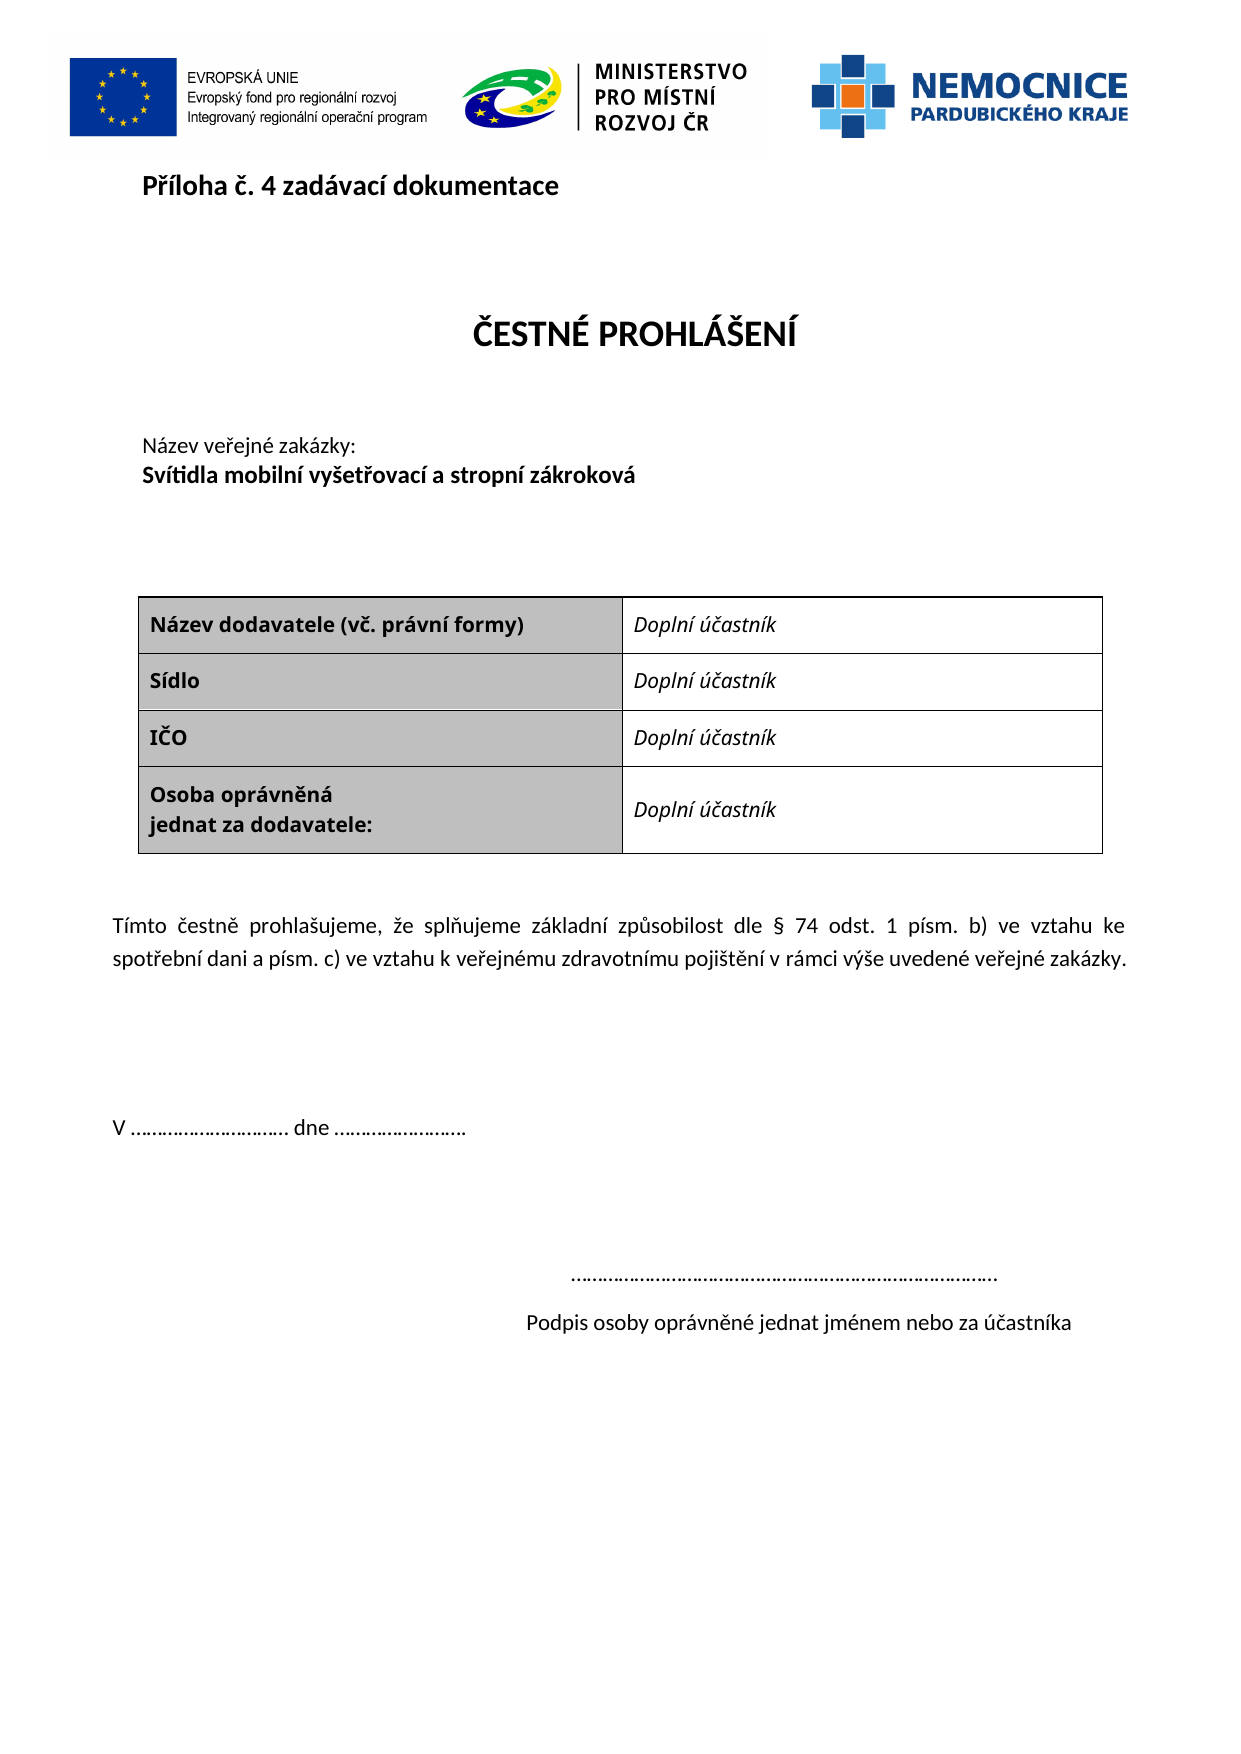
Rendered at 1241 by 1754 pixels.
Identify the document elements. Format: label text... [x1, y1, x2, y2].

table_header Doplní účastník [623, 598, 1102, 653]
text Název veřejné zakázky: [112, 432, 1128, 459]
text Příloha č. 4 zadávací dokumentace [142, 150, 1128, 202]
picture [810, 53, 1128, 139]
text Podpis osoby oprávněné jednat jménem nebo za účastníka [112, 1308, 1128, 1336]
table_cell Doplní účastník [623, 711, 1102, 766]
table_cell IČO [139, 711, 622, 766]
text V ………………………… dne ……………………. [112, 1113, 1128, 1141]
table_cell Doplní účastník [623, 654, 1102, 709]
table_header Název dodavatele (vč. právní formy) [139, 598, 622, 653]
text ……………………………………………………………………… [112, 1259, 1128, 1287]
table_cell Sídlo [139, 654, 622, 709]
text Svítidla mobilní vyšetřovací a stropní zákroková [142, 459, 1128, 490]
text ČESTNÉ PROHLÁŠENÍ [142, 310, 1128, 356]
table_cell Doplní účastník [623, 767, 1102, 853]
text Tímto čestně prohlašujeme, že splňujeme základní způsobilost dle § 74 odst. 1 písm. b) ve vztahu ke spotřební dani a písm. c) ve vztahu k veřejnému zdravotnímu pojištění v rámci výše uvedené veřejné zakázky. [112, 912, 1128, 972]
picture [46, 31, 770, 162]
table_cell Osoba oprávněná jednat za dodavatele: [139, 767, 622, 853]
